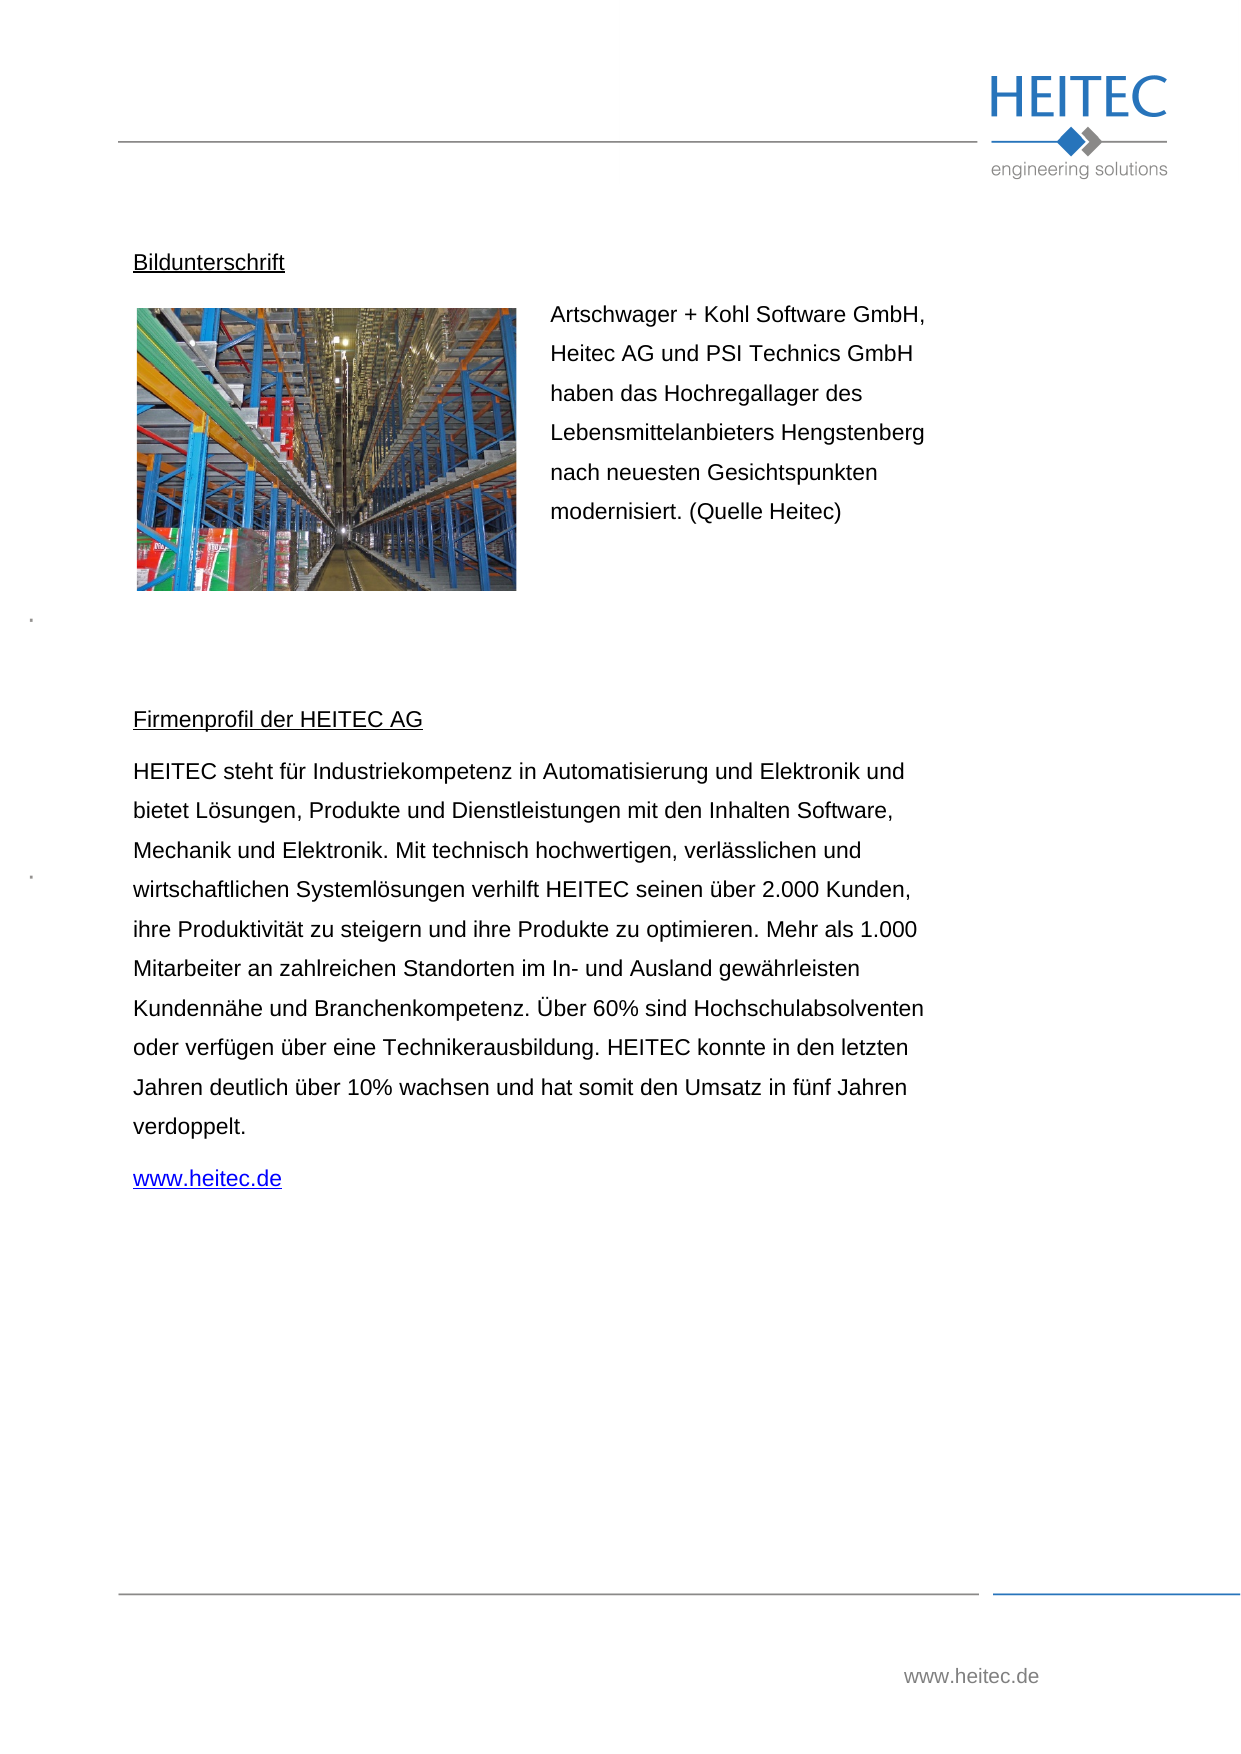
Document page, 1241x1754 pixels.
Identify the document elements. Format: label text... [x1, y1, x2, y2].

text Firmenprofil der HEITEC AG [133, 706, 942, 732]
picture [0, 1586, 1241, 1604]
text Artschwager + Kohl Software GmbH, Heitec AG und PSI Technics GmbH haben das Hochregallager des Lebensmittelanbieters Hengstenberg nach neuesten Gesichtspunkten modernisiert. (Quelle Heitec) [133, 301, 942, 524]
text Bildunterschrift [133, 249, 942, 275]
picture [0, 0, 1239, 880]
picture [135, 308, 516, 590]
text www.heitec.de [133, 1165, 942, 1192]
text HEITEC steht für Industriekompetenz in Automatisierung und Elektronik und bietet Lösungen, Produkte und Dienstleistungen mit den Inhalten Software, Mechanik und Elektronik. Mit technisch hochwertigen, verlässlichen und wirtschaftlichen Systemlösungen verhilft HEITEC seinen über 2.000 Kunden, ihre Produktivität zu steigern und ihre Produkte zu optimieren. Mehr als 1.000 Mitarbeiter an zahlreichen Standorten im In- und Ausland gewährleisten Kundennähe und Branchenkompetenz. Über 60% sind Hochschulabsolventen oder verfügen über eine Technikerausbildung. HEITEC konnte in den letzten Jahren deutlich über 10% wachsen und hat somit den Umsatz in fünf Jahren verdoppelt. [133, 758, 942, 1140]
